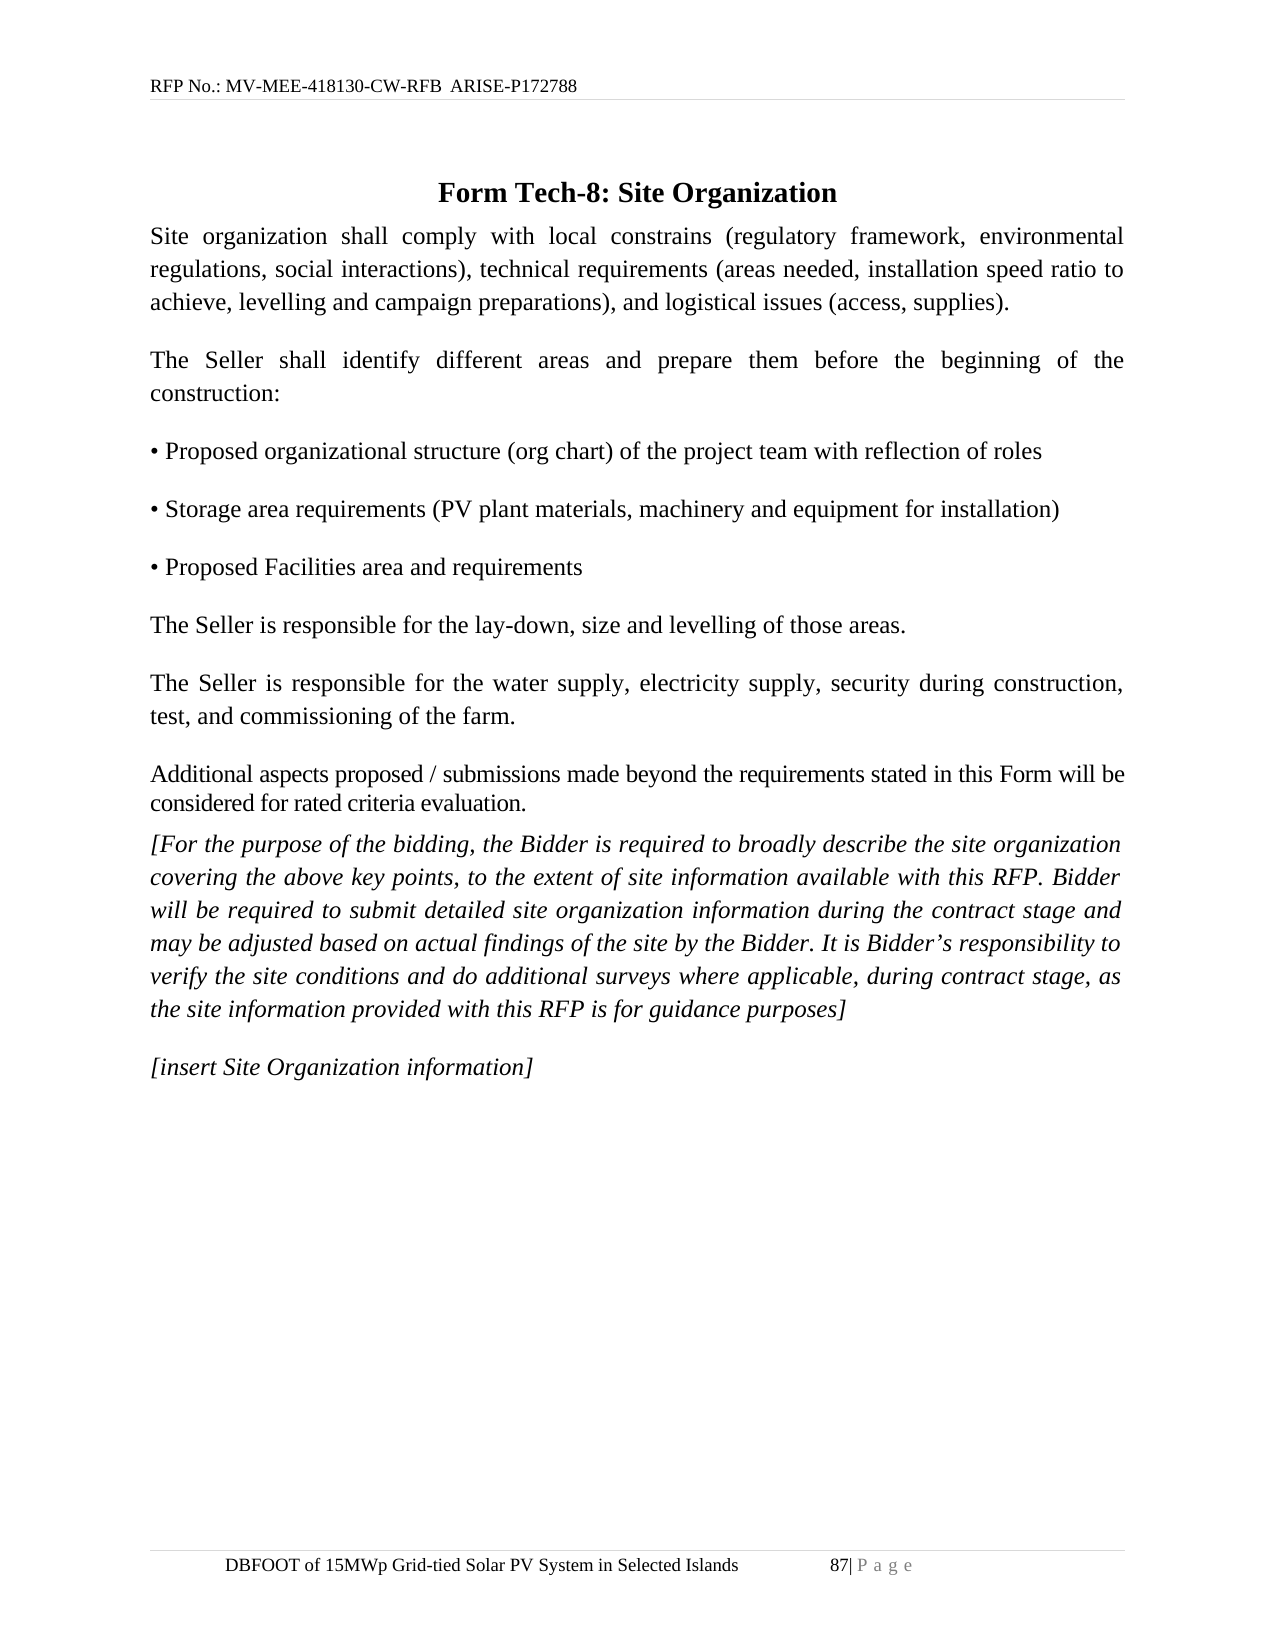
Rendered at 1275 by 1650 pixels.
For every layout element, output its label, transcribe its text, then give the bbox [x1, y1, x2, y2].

text • Storage area requirements (PV plant materials, machinery and equipment for installation) [150, 494, 1125, 523]
text • Proposed Facilities area and requirements [150, 552, 1125, 581]
text Site organization shall comply with local constrains (regulatory framework, environmental regulations, social interactions), technical requirements (areas needed, installation speed ratio to achieve, levelling and campaign preparations), and logistical issues (access, supplies). [150, 221, 1125, 316]
text The Seller is responsible for the water supply, electricity supply, security during construction, test, and commissioning of the farm. [150, 668, 1125, 730]
text Additional aspects proposed / submissions made beyond the requirements stated in this Form will be considered for rated criteria evaluation. [150, 759, 1125, 817]
text [For the purpose of the bidding, the Bidder is required to broadly describe the site organization covering the above key points, to the extent of site information available with this RFP. Bidder will be required to submit detailed site organization information during the contract stage and may be adjusted based on actual findings of the site by the Bidder. It is Bidder’s responsibility to verify the site conditions and do additional surveys where applicable, during contract stage, as the site information provided with this RFP is for guidance purposes] [150, 829, 1125, 1023]
text • Proposed organizational structure (org chart) of the project team with reflection of roles [150, 436, 1125, 465]
subtitle Form Tech-8: Site Organization [150, 175, 1125, 208]
text The Seller is responsible for the lay-down, size and levelling of those areas. [150, 610, 1125, 639]
text [insert Site Organization information] [150, 1052, 1125, 1081]
text The Seller shall identify different areas and prepare them before the beginning of the construction: [150, 345, 1125, 407]
